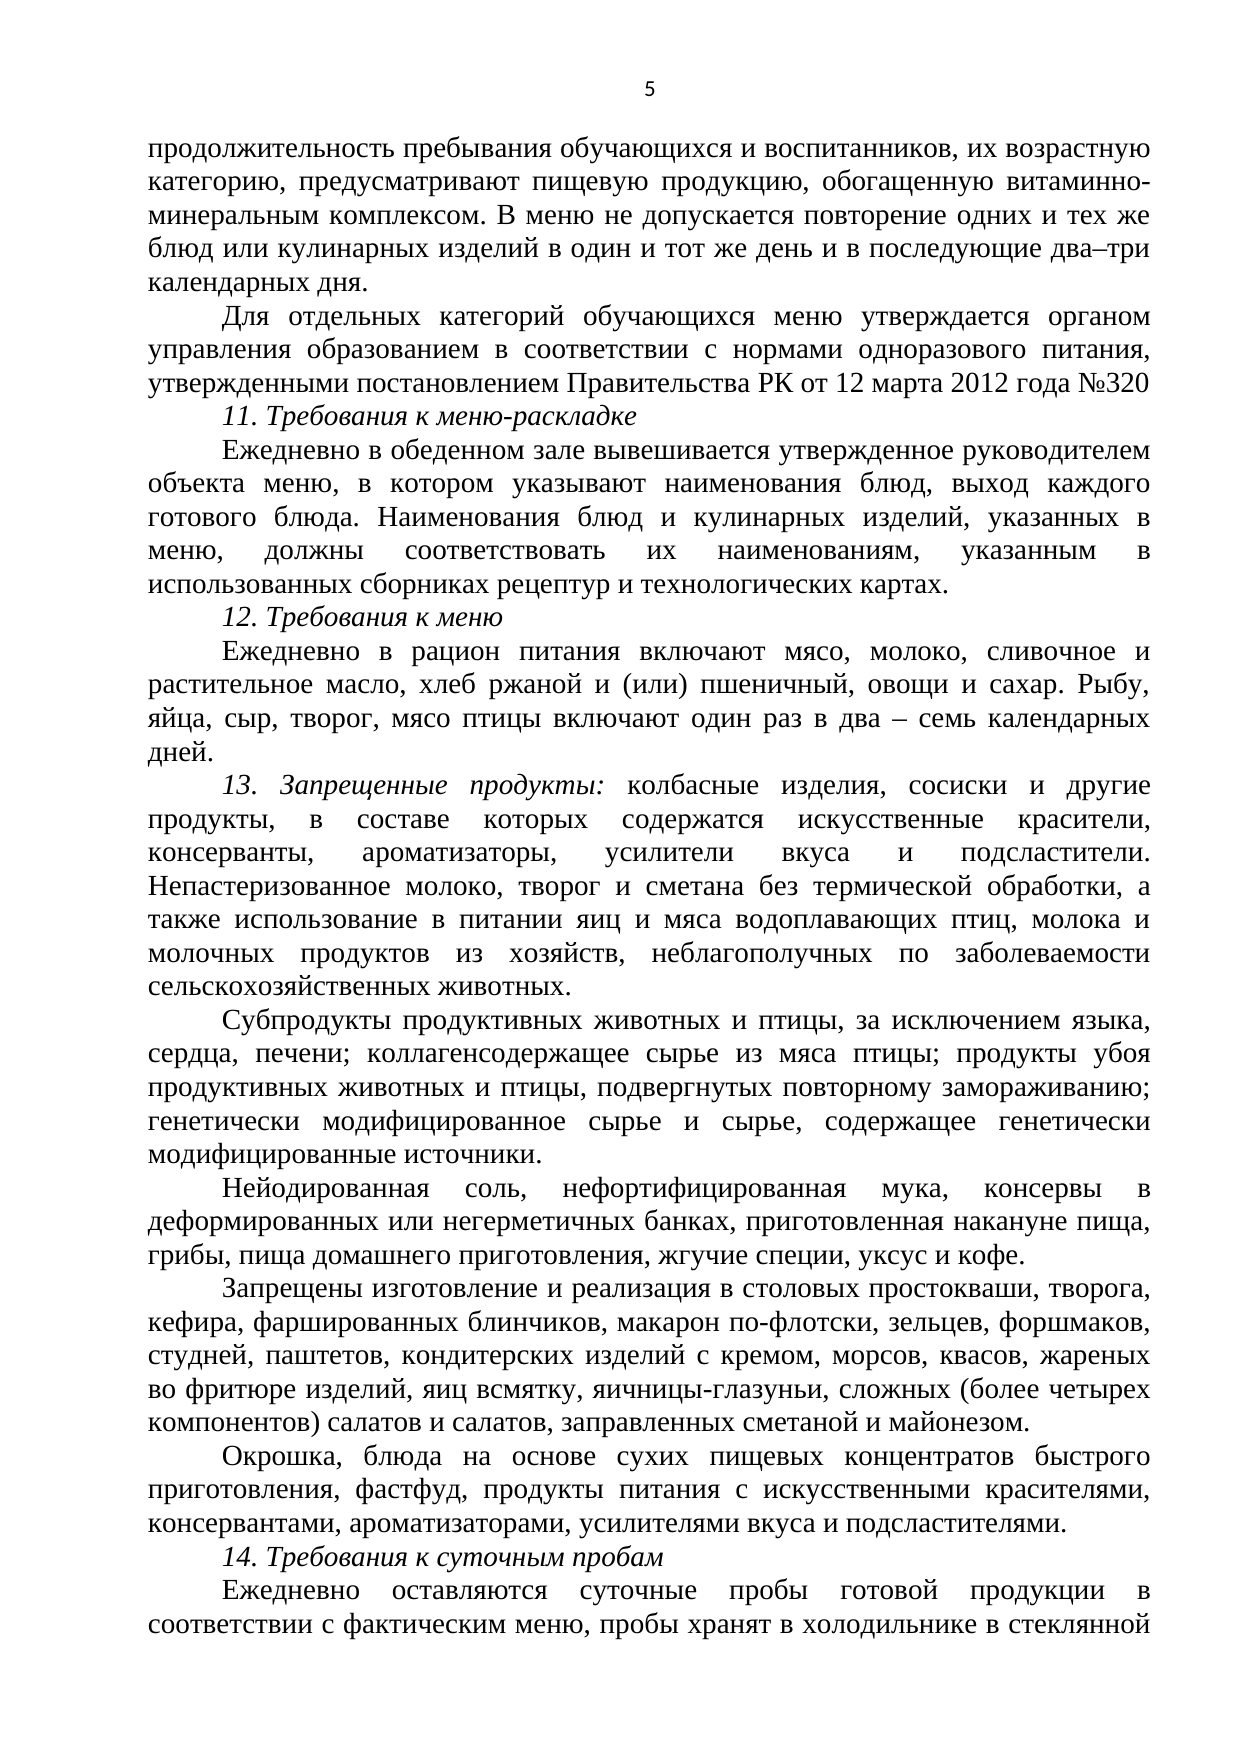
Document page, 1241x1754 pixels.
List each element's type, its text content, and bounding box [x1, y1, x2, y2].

text Субпродукты продуктивных животных и птицы, за исключением языка, сердца, печени; коллагенсодержащее сырье из мяса птицы; продукты убоя продуктивных животных и птицы, подвергнутых повторному замораживанию; генетически модифицированное сырье и сырье, содержащее генетически модифицированные источники. [148, 1002, 1152, 1170]
text Запрещены изготовление и реализация в столовых простокваши, творога, кефира, фаршированных блинчиков, макарон по-флотски, зельцев, форшмаков, студней, паштетов, кондитерских изделий с кремом, морсов, квасов, жареных во фритюре изделий, яиц всмятку, яичницы-глазуньи, сложных (более четырех компонентов) салатов и салатов, заправленных сметаной и майонезом. [148, 1270, 1152, 1438]
text 12. Требования к меню [148, 599, 1152, 633]
text Ежедневно в рацион питания включают мясо, молоко, сливочное и растительное масло, хлеб ржаной и (или) пшеничный, овощи и сахар. Рыбу, яйца, сыр, творог, мясо птицы включают один раз в два – семь календарных дней. [148, 633, 1152, 767]
text 11. Требования к меню-раскладке [148, 398, 1152, 432]
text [148, 130, 1152, 298]
text Ежедневно в обеденном зале вывешивается утвержденное руководителем объекта меню, в котором указывают наименования блюд, выход каждого готового блюда. Наименования блюд и кулинарных изделий, указанных в меню, должны соответствовать их наименованиям, указанным в использованных сборниках рецептур и технологических картах. [148, 432, 1152, 599]
text 13. Запрещенные продукты: колбасные изделия, сосиски и другие продукты, в составе которых содержатся искусственные красители, консерванты, ароматизаторы, усилители вкуса и подсластители. Непастеризованное молоко, творог и сметана без термической обработки, а также использование в питании яиц и мяса водоплавающих птиц, молока и молочных продуктов из хозяйств, неблагополучных по заболеваемости сельскохозяйственных животных. [148, 767, 1152, 1002]
text Для отдельных категорий обучающихся меню утверждается органом управления образованием в соответствии с нормами одноразового питания, утвержденными постановлением Правительства РК от 12 марта 2012 года №320 [148, 298, 1152, 398]
text Окрошка, блюда на основе сухих пищевых концентратов быстрого приготовления, фастфуд, продукты питания с искусственными красителями, консервантами, ароматизаторами, усилителями вкуса и подсластителями. [148, 1438, 1152, 1539]
text Нейодированная соль, нефортифицированная мука, консервы в деформированных или негерметичных банках, приготовленная накануне пища, грибы, пища домашнего приготовления, жгучие специи, уксус и кофе. [148, 1170, 1152, 1270]
text 14. Требования к суточным пробам [148, 1539, 1152, 1572]
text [148, 1572, 1152, 1639]
